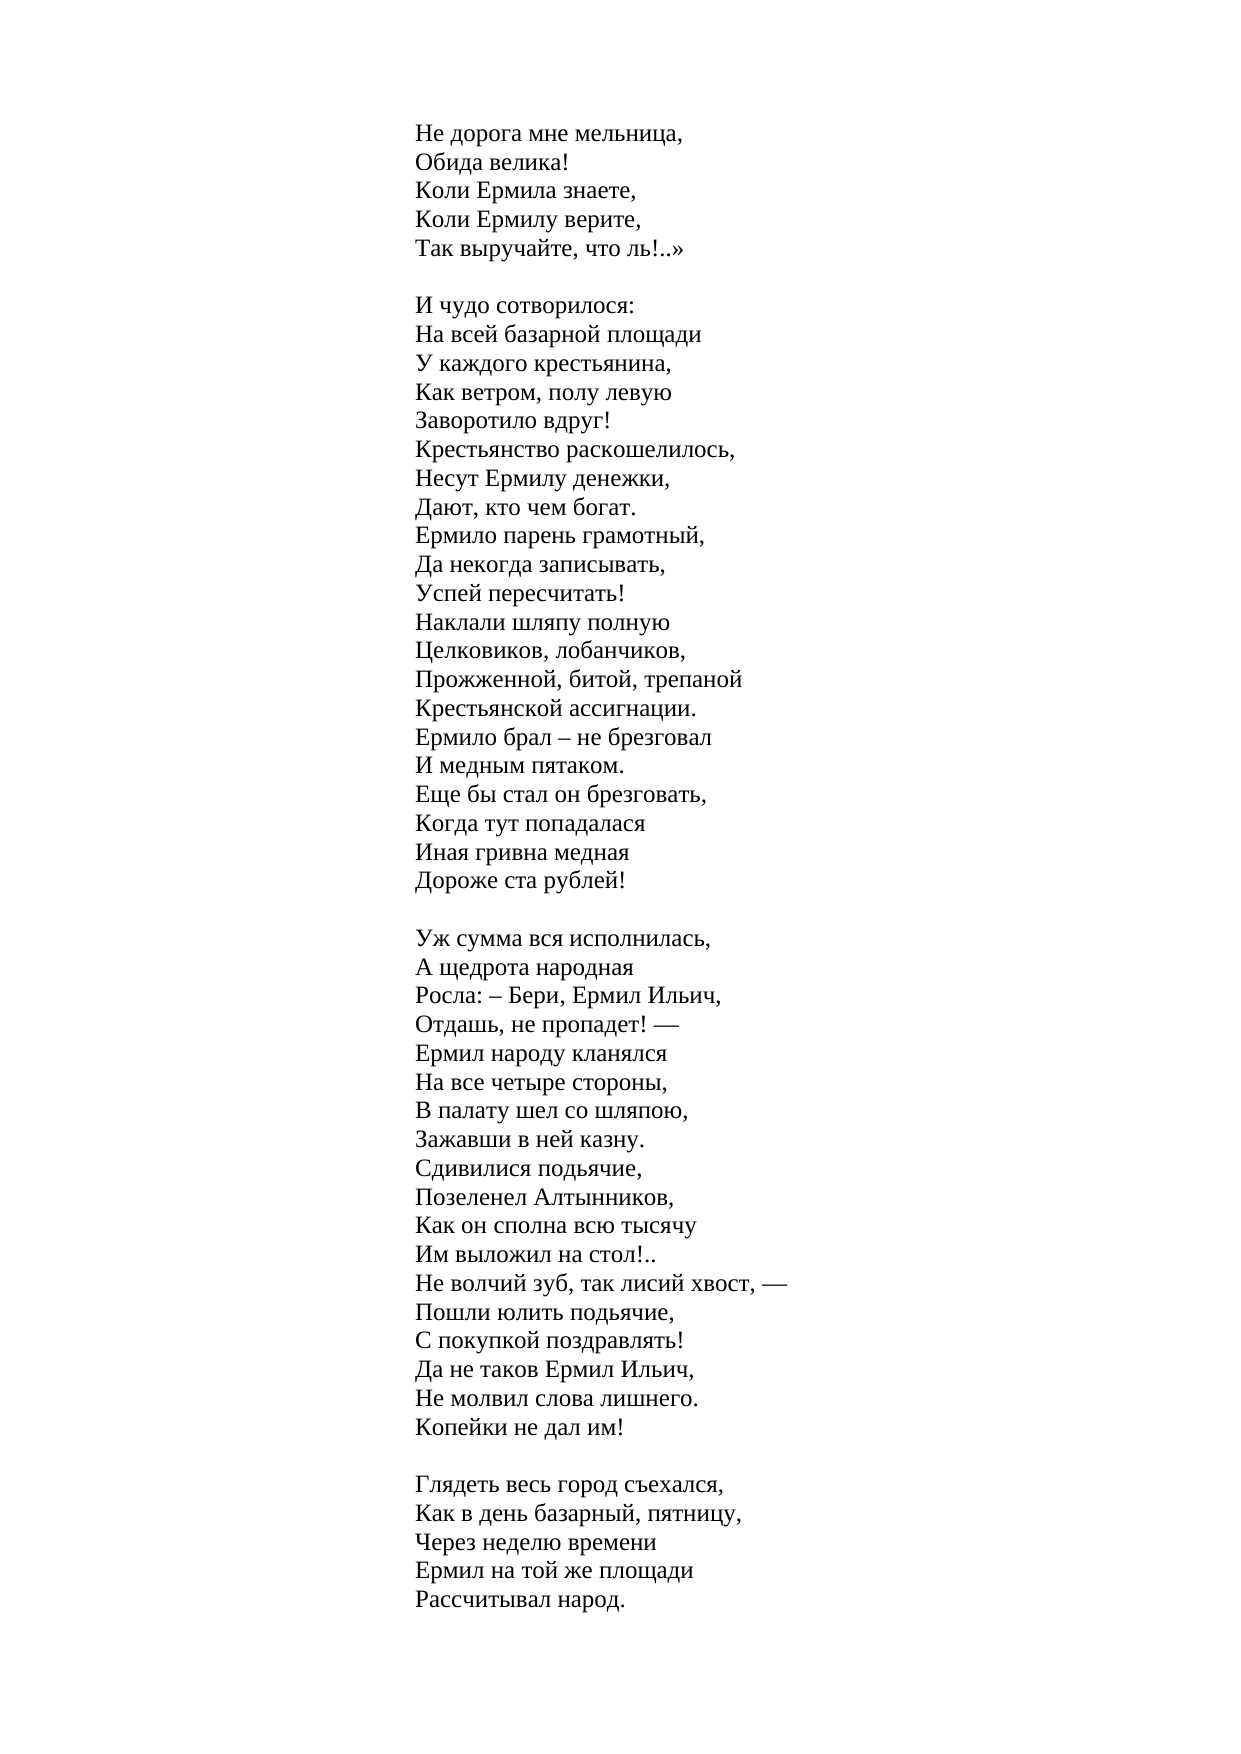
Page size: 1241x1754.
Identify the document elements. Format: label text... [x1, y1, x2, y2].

text Сдивилися подьячие, [356, 1153, 1089, 1182]
text Дают, кто чем богат. [356, 492, 1089, 521]
text Зажавши в ней казну. [356, 1124, 1089, 1153]
text Целковиков, лобанчиков, [356, 636, 1089, 664]
text Да некогда записывать, [356, 549, 1089, 578]
text Росла: – Бери, Ермил Ильич, [356, 981, 1089, 1009]
text Обида велика! [356, 147, 1089, 176]
text С покупкой поздравлять! [356, 1326, 1089, 1354]
text Глядеть весь город съехался, [356, 1469, 1089, 1498]
text В палату шел со шляпою, [356, 1096, 1089, 1124]
text Крестьянство раскошелилось, [356, 434, 1089, 463]
text Как ветром, полу левую [356, 377, 1089, 406]
text Как он сполна всю тысячу [356, 1211, 1089, 1239]
text Ермило парень грамотный, [356, 521, 1089, 549]
text Ермил народу кланялся [356, 1038, 1089, 1067]
text Заворотило вдруг! [356, 406, 1089, 434]
text Да не таков Ермил Ильич, [356, 1354, 1089, 1383]
text Не волчий зуб, так лисий хвост, — [356, 1268, 1089, 1297]
text Наклали шляпу полную [356, 607, 1089, 636]
text Позеленел Алтынников, [356, 1182, 1089, 1211]
text Успей пересчитать! [356, 578, 1089, 607]
text Пошли юлить подьячие, [356, 1297, 1089, 1326]
text Еще бы стал он брезговать, [356, 779, 1089, 808]
text Копейки не дал им! [356, 1412, 1089, 1441]
text Не дорога мне мельница, [356, 118, 1089, 147]
text Отдашь, не пропадет! — [356, 1009, 1089, 1038]
text Как в день базарный, пятницу, [356, 1498, 1089, 1527]
text Через неделю времени [356, 1527, 1089, 1556]
text И чудо сотворилося: [356, 291, 1089, 319]
text Не молвил слова лишнего. [356, 1383, 1089, 1412]
text А щедрота народная [356, 952, 1089, 981]
text Ермил на той же площади [356, 1556, 1089, 1584]
text Так выручайте, что ль!..» [356, 233, 1089, 262]
text Крестьянской ассигнации. [356, 693, 1089, 722]
text Уж сумма вся исполнилась, [356, 923, 1089, 952]
text У каждого крестьянина, [356, 348, 1089, 377]
text Коли Ермила знаете, [356, 176, 1089, 204]
text Им выложил на стол!.. [356, 1239, 1089, 1268]
text На все четыре стороны, [356, 1067, 1089, 1096]
text Коли Ермилу верите, [356, 204, 1089, 233]
text И медным пятаком. [356, 751, 1089, 779]
text Несут Ермилу денежки, [356, 463, 1089, 492]
text На всей базарной площади [356, 319, 1089, 348]
text Ермило брал – не брезговал [356, 722, 1089, 751]
text Когда тут попадалася [356, 808, 1089, 837]
text Иная гривна медная [356, 837, 1089, 866]
text Дороже ста рублей! [356, 866, 1089, 894]
text Рассчитывал народ. [356, 1584, 1089, 1613]
text Прожженной, битой, трепаной [356, 664, 1089, 693]
